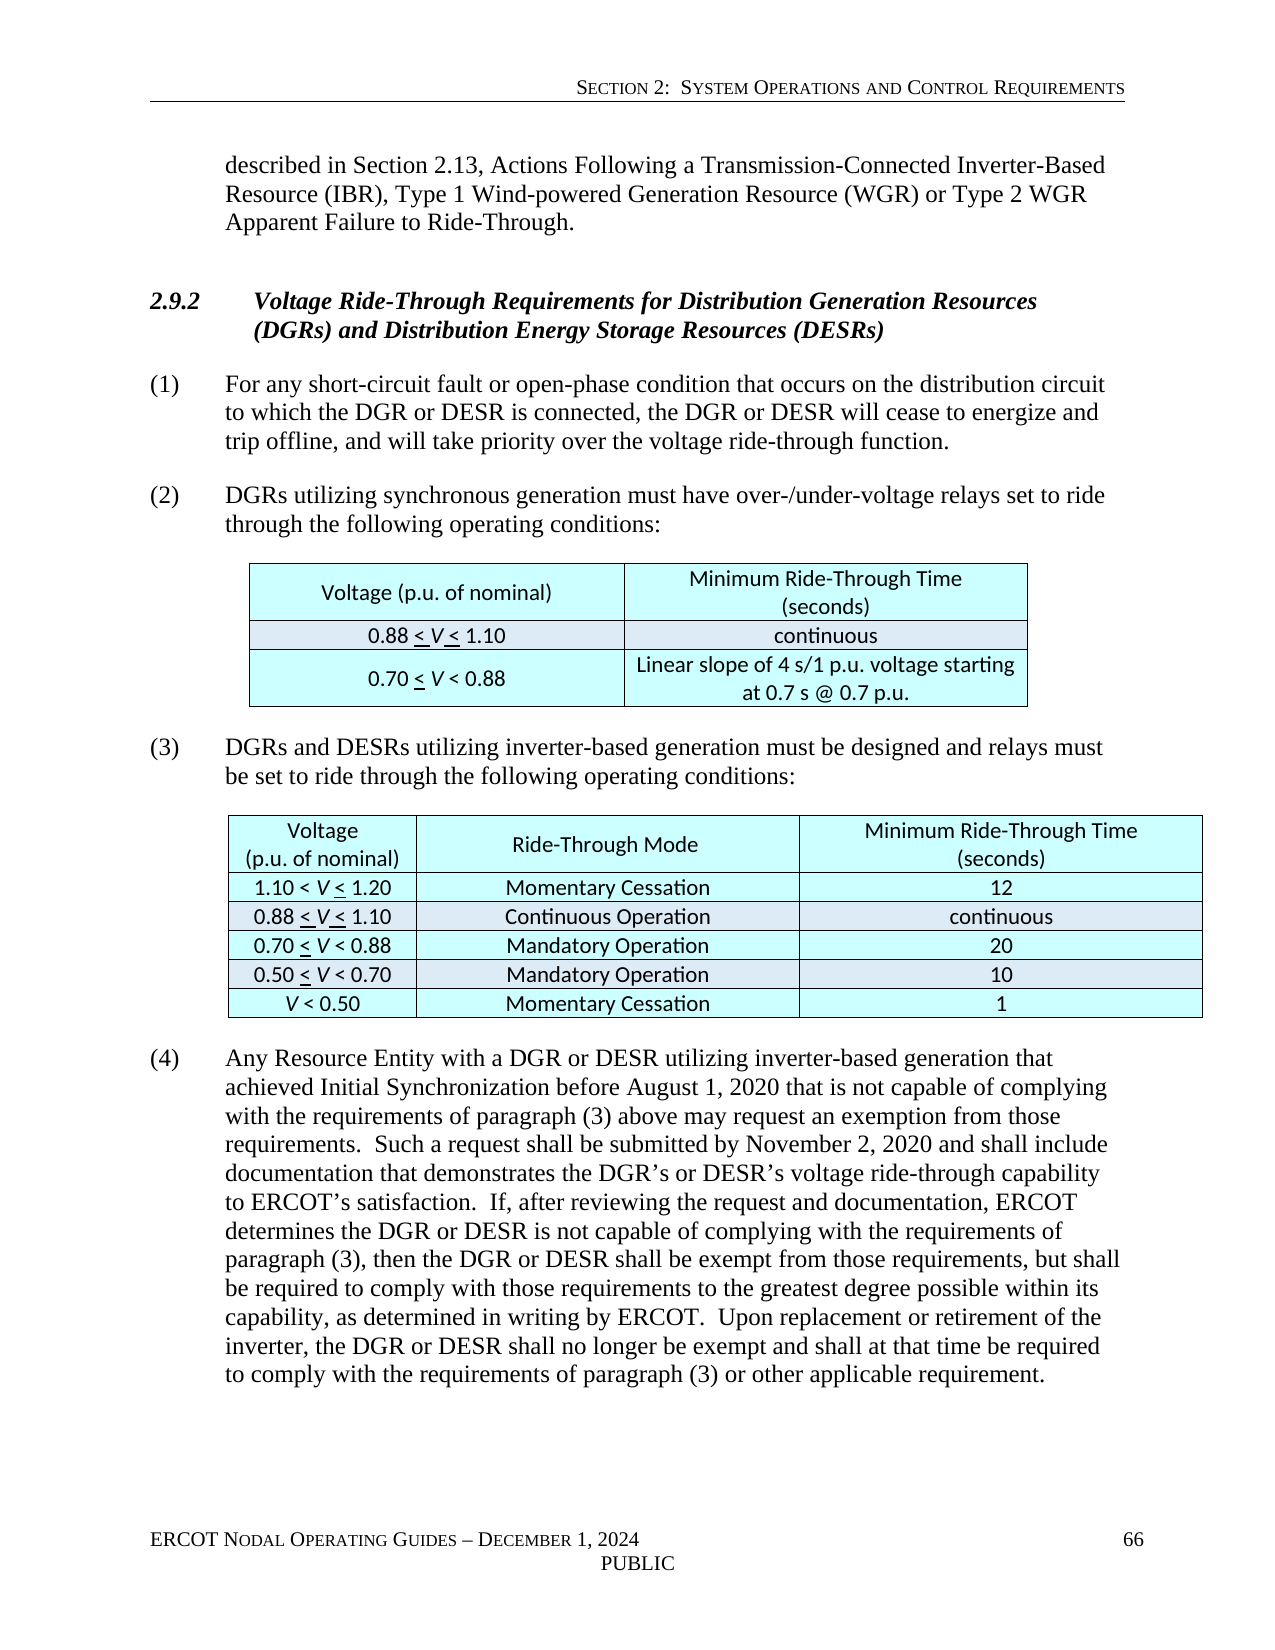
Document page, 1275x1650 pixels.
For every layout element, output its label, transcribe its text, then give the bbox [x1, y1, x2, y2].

table_cell 0.50 < V < 0.70 [229, 960, 416, 988]
table_cell 12 [800, 873, 1202, 901]
text (4) Any Resource Entity with a DGR or DESR utilizing inverter-based generation that achieved Initial Synchronization before August 1, 2020 that is not capable of complying with the requirements of paragraph (3) above may request an exemption from those requirements. Such a request shall be submitted by November 2, 2020 and shall include documentation that demonstrates the DGR’s or DESR’s voltage ride-through capability to ERCOT’s satisfaction. If, after reviewing the request and documentation, ERCOT determines the DGR or DESR is not capable of complying with the requirements of paragraph (3), then the DGR or DESR shall be exempt from those requirements, but shall be required to comply with those requirements to the greatest degree possible within its capability, as determined in writing by ERCOT. Upon replacement or retirement of the inverter, the DGR or DESR shall no longer be exempt and shall at that time be required to comply with the requirements of paragraph (3) or other applicable requirement. [150, 1043, 1125, 1388]
table_header Ride-Through Mode [417, 816, 799, 872]
table_header Voltage (p.u. of nominal) [229, 816, 416, 872]
table_cell continuous [800, 902, 1202, 930]
table_header Voltage (p.u. of nominal) [250, 564, 624, 620]
table_cell 0.88 < V < 1.10 [229, 902, 416, 930]
table_cell 1.10 < V < 1.20 [229, 873, 416, 901]
table_cell Mandatory Operation [417, 931, 799, 959]
table_cell 0.70 < V < 0.88 [250, 650, 624, 706]
text (3) DGRs and DESRs utilizing inverter-based generation must be designed and relays must be set to ride through the following operating conditions: [150, 732, 1125, 790]
table_cell 10 [800, 960, 1202, 988]
text (1) For any short-circuit fault or open-phase condition that occurs on the distribution circuit to which the DGR or DESR is connected, the DGR or DESR will cease to energize and trip offline, and will take priority over the voltage ride-through function. [150, 369, 1125, 455]
table_cell Linear slope of 4 s/1 p.u. voltage starting at 0.7 s @ 0.7 p.u. [625, 650, 1027, 706]
table_cell Continuous Operation [417, 902, 799, 930]
table_cell Momentary Cessation [417, 873, 799, 901]
table_cell 1 [800, 989, 1202, 1017]
text 2.9.2 Voltage Ride-Through Requirements for Distribution Generation Resources (DGRs) and Distribution Energy Storage Resources (DESRs) [150, 286, 1125, 344]
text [150, 150, 1125, 236]
table_cell 0.70 < V < 0.88 [229, 931, 416, 959]
table_cell V < 0.50 [229, 989, 416, 1017]
table_cell Momentary Cessation [417, 989, 799, 1017]
table_cell 20 [800, 931, 1202, 959]
table_header Minimum Ride-Through Time (seconds) [800, 816, 1202, 872]
text (2) DGRs utilizing synchronous generation must have over-/under-voltage relays set to ride through the following operating conditions: [150, 480, 1125, 537]
table_header Minimum Ride-Through Time (seconds) [625, 564, 1027, 620]
table_cell Mandatory Operation [417, 960, 799, 988]
table_cell 0.88 < V < 1.10 [250, 621, 624, 649]
table_cell continuous [625, 621, 1027, 649]
